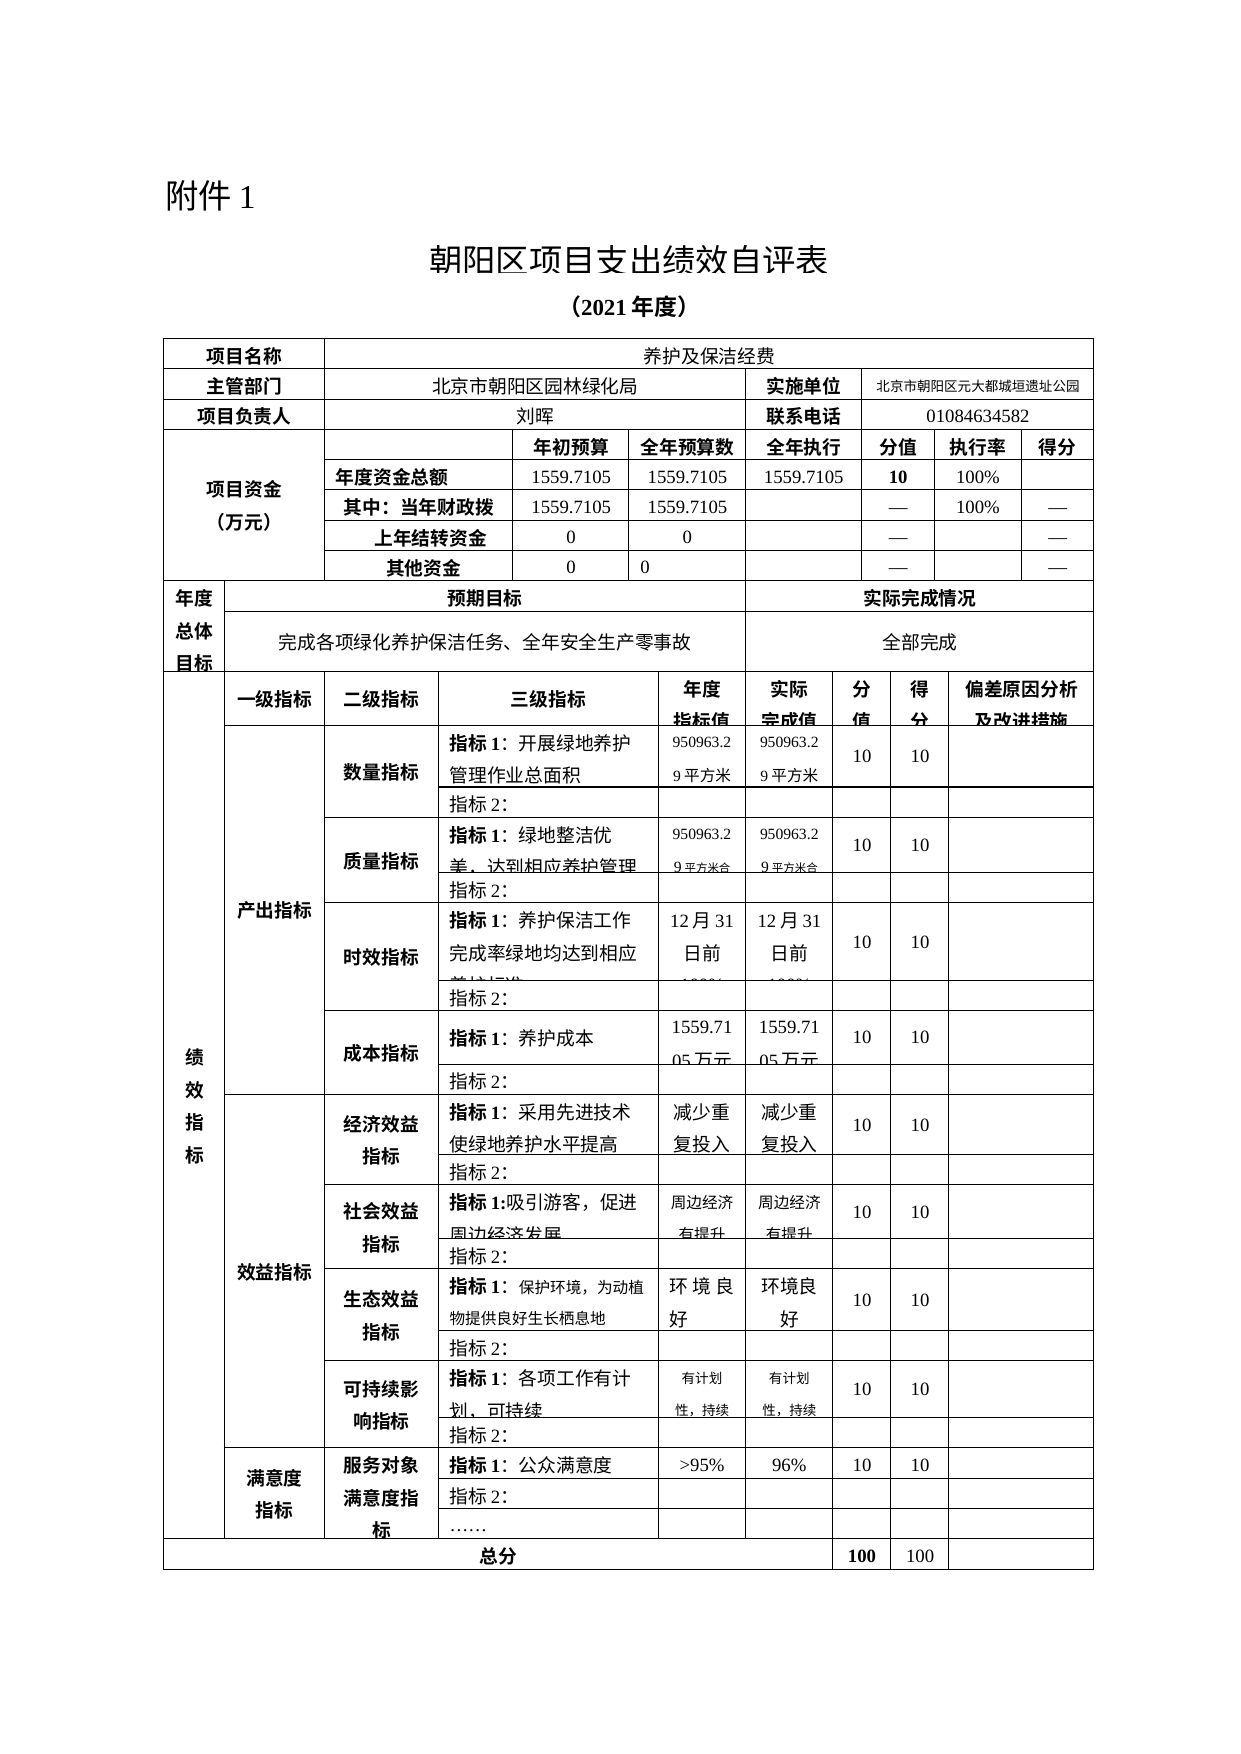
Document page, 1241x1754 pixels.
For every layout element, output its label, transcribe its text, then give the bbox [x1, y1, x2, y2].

table_cell 实际完成情况 [746, 581, 1093, 611]
table_cell 环境良好 [746, 1269, 832, 1330]
table_cell 指标1：保护环境，为动植物提供良好生长栖息地 [439, 1269, 658, 1330]
table_cell 10 [891, 1185, 948, 1238]
table_cell [891, 1331, 948, 1360]
table_cell 指标1：公众满意度 [439, 1448, 658, 1478]
table_cell [659, 873, 745, 902]
table_cell 其中：当年财政拨款 [325, 490, 512, 520]
table_cell 质量指标 [325, 818, 438, 902]
table_cell [949, 1011, 1093, 1063]
table_cell 实际 完成值 [746, 672, 832, 725]
table_cell 950963.29平方米合格 [746, 818, 832, 872]
table_cell 项目资金 （万元） [164, 430, 324, 580]
table_cell 10 [833, 1185, 890, 1238]
table_cell 二级指标 [325, 672, 438, 725]
table_cell 年度 指标值 [659, 672, 745, 725]
table_cell [659, 1509, 745, 1538]
table_cell [949, 1448, 1093, 1478]
table_cell 指标2： [439, 1065, 658, 1094]
table_cell [659, 788, 745, 817]
table_cell 指标1：养护成本 [439, 1011, 658, 1063]
table_cell 养护及保洁经费 [325, 339, 1093, 368]
table_cell [949, 788, 1093, 817]
table_cell — [1022, 521, 1093, 550]
table_cell 项目负责人 [164, 400, 324, 429]
table_cell [833, 1155, 890, 1184]
table_cell 减少重复投入 [659, 1095, 745, 1154]
table_cell [949, 818, 1093, 872]
table_cell 指标2： [439, 788, 658, 817]
table_cell 指标2： [439, 1479, 658, 1508]
table_cell 指标2： [439, 981, 658, 1010]
table_cell [833, 1418, 890, 1447]
table_header 朝阳区项目支出绩效自评表 [164, 227, 1094, 273]
table_cell >95% [659, 1448, 745, 1478]
table_cell [891, 1065, 948, 1094]
table_cell 1559.7105 [513, 490, 628, 520]
table_cell 0 [629, 521, 745, 550]
table_cell 10 [891, 1269, 948, 1330]
table_cell 100 [891, 1539, 948, 1568]
table_cell 一级指标 [225, 672, 324, 725]
table_cell 服务对象满意度指标 [325, 1448, 438, 1538]
table_cell [891, 1239, 948, 1268]
table_cell 分值 [862, 430, 934, 459]
table_cell 指标1：养护保洁工作完成率绿地均达到相应养护标准 [439, 903, 658, 979]
table_cell [746, 551, 861, 580]
table_cell [746, 521, 861, 550]
table_cell 1559.7105万元 [659, 1011, 745, 1063]
table_cell 指标1：各项工作有计划，可持续 [439, 1361, 658, 1417]
table_cell [746, 1509, 832, 1538]
table_cell 10 [891, 1011, 948, 1063]
table_cell 主管部门 [164, 369, 324, 398]
table_cell [949, 981, 1093, 1010]
table_cell 刘晖 [325, 400, 745, 429]
table_cell 10 [833, 1011, 890, 1063]
table_cell [833, 1331, 890, 1360]
table_cell 年度总体目标 [164, 581, 224, 671]
table_cell 100% [935, 490, 1021, 520]
table_cell 环境良好 [659, 1269, 745, 1330]
table_cell [659, 1155, 745, 1184]
table_cell 完成各项绿化养护保洁任务、全年安全生产零事故 [225, 612, 745, 671]
table_cell 绩 效 指 标 [164, 672, 224, 1538]
table_cell 周边经济有提升 [746, 1185, 832, 1238]
table_cell [746, 1418, 832, 1447]
table_cell 生态效益 指标 [325, 1269, 438, 1360]
table_cell 12月31日前100% [746, 903, 832, 979]
table_cell 得分 [1022, 430, 1093, 459]
table_cell 有计划性，持续进行 [746, 1361, 832, 1417]
table_cell [746, 1155, 832, 1184]
table_cell 指标1：采用先进技术使绿地养护水平提高 [439, 1095, 658, 1154]
table_cell [949, 1239, 1093, 1268]
table_cell [1022, 460, 1093, 489]
table_cell 其他资金 [325, 551, 512, 580]
table_cell [833, 1509, 890, 1538]
table_cell [949, 726, 1093, 786]
table_cell [659, 981, 745, 1010]
table_cell 10 [833, 726, 890, 786]
table_cell [935, 551, 1021, 580]
table_cell [935, 521, 1021, 550]
table_cell 上年结转资金 [325, 521, 512, 550]
table_cell 执行率 [935, 430, 1021, 459]
table_cell 10 [891, 1095, 948, 1154]
table_cell 1559.7105 [513, 460, 628, 489]
table_cell 总分 [164, 1539, 832, 1568]
table_cell [746, 873, 832, 902]
table_cell 指标2： [439, 1331, 658, 1360]
text 附件1 [165, 162, 1093, 227]
table_cell 10 [862, 460, 934, 489]
table_cell — [1022, 551, 1093, 580]
table_cell …… [439, 1509, 658, 1538]
table_cell 成本指标 [325, 1011, 438, 1094]
table_cell [949, 1155, 1093, 1184]
table_cell [949, 1418, 1093, 1447]
table_cell [949, 1095, 1093, 1154]
table_cell 10 [833, 903, 890, 979]
table_cell 1559.7105 [629, 490, 745, 520]
table_cell [659, 1239, 745, 1268]
table_cell 指标2： [439, 873, 658, 902]
table_cell [949, 1479, 1093, 1508]
table_cell [949, 1185, 1093, 1238]
table_cell [746, 981, 832, 1010]
table_cell 10 [833, 1448, 890, 1478]
table_cell 全年执行数 [746, 430, 861, 459]
table_cell 96% [746, 1448, 832, 1478]
table_cell 指标1：绿地整洁优美，达到相应养护管理等级 [439, 818, 658, 872]
table_cell — [1022, 490, 1093, 520]
table_cell [891, 1509, 948, 1538]
table_cell （2021年度） [164, 273, 1094, 338]
table_cell 950963.29平方米合格 [659, 818, 745, 872]
table_cell 1559.7105 [629, 460, 745, 489]
table_cell [891, 788, 948, 817]
table_cell 指标2： [439, 1239, 658, 1268]
table_cell — [862, 490, 934, 520]
table_cell [833, 873, 890, 902]
table_cell 年初预算数 [513, 430, 628, 459]
table_cell 950963.29平方米 [746, 726, 832, 786]
table_cell [746, 1239, 832, 1268]
table_cell 三级指标 [439, 672, 658, 725]
table_cell 产出指标 [225, 726, 324, 1094]
table_cell 有计划性，持续进行 [659, 1361, 745, 1417]
table_cell 全部完成 [746, 612, 1093, 671]
table_cell [833, 1239, 890, 1268]
table_cell 效益指标 [225, 1095, 324, 1447]
table_cell 10 [891, 818, 948, 872]
table_cell 10 [891, 1361, 948, 1417]
table_cell 时效指标 [325, 903, 438, 1010]
table_cell 100% [935, 460, 1021, 489]
table_cell 得分 [891, 672, 948, 725]
table_cell 分值 [833, 672, 890, 725]
table_cell 北京市朝阳区园林绿化局 [325, 369, 745, 398]
table_cell 经济效益 指标 [325, 1095, 438, 1184]
table_cell 100 [833, 1539, 890, 1568]
table_cell [659, 1479, 745, 1508]
table_cell 指标2： [439, 1155, 658, 1184]
table_cell 10 [833, 1361, 890, 1417]
table_cell [659, 1331, 745, 1360]
table_cell 10 [833, 1269, 890, 1330]
table_cell [891, 1479, 948, 1508]
table_cell 全年预算数 [629, 430, 745, 459]
table_cell 实施单位 [746, 369, 861, 398]
table_cell — [862, 551, 934, 580]
table_cell [949, 1331, 1093, 1360]
table_cell [746, 1065, 832, 1094]
table_cell 950963.29平方米 [659, 726, 745, 786]
table_cell [949, 873, 1093, 902]
table_cell 10 [891, 1448, 948, 1478]
table_cell 0 [513, 551, 628, 580]
table_cell [949, 1269, 1093, 1330]
table_cell [949, 903, 1093, 979]
table_cell [659, 1418, 745, 1447]
table_cell 0 [513, 521, 628, 550]
table_cell 指标2： [439, 1418, 658, 1447]
table_cell [325, 430, 512, 459]
table_cell [891, 981, 948, 1010]
table_cell [949, 1361, 1093, 1417]
table_cell 年度资金总额 [325, 460, 512, 489]
table_cell [833, 981, 890, 1010]
table_cell [891, 1155, 948, 1184]
table_cell 满意度 指标 [225, 1448, 324, 1538]
table_cell 减少重复投入 [746, 1095, 832, 1154]
table_cell [833, 1065, 890, 1094]
table_cell 指标1:吸引游客，促进周边经济发展 [439, 1185, 658, 1238]
table_cell [746, 1331, 832, 1360]
table_cell 10 [891, 903, 948, 979]
table_cell 社会效益 指标 [325, 1185, 438, 1268]
table_cell 联系电话 [746, 400, 861, 429]
table_cell 偏差原因分析及改进措施 [949, 672, 1093, 725]
table_cell 数量指标 [325, 726, 438, 817]
table_cell [659, 1065, 745, 1094]
table_cell [746, 490, 861, 520]
table_cell [949, 1509, 1093, 1538]
table_cell [891, 873, 948, 902]
table_cell [746, 1479, 832, 1508]
table_cell 项目名称 [164, 339, 324, 368]
table_cell 10 [891, 726, 948, 786]
table_cell [891, 1418, 948, 1447]
table_cell 12月31日前100% [659, 903, 745, 979]
table_cell 1559.7105 [746, 460, 861, 489]
table_cell 1559.7105万元 [746, 1011, 832, 1063]
table_cell 01084634582 [862, 400, 1093, 429]
table_cell 10 [833, 1095, 890, 1154]
table_cell 0 [629, 551, 745, 580]
table_cell [833, 1479, 890, 1508]
table_cell 周边经济有提升 [659, 1185, 745, 1238]
table_cell 预期目标 [225, 581, 745, 611]
table_cell [833, 788, 890, 817]
table_cell [746, 788, 832, 817]
table_cell [949, 1539, 1093, 1568]
table_cell — [862, 521, 934, 550]
table_cell 北京市朝阳区元大都城垣遗址公园 [862, 369, 1093, 398]
table_cell [949, 1065, 1093, 1094]
table_cell 10 [833, 818, 890, 872]
table_cell 可持续影响指标 [325, 1361, 438, 1447]
table_cell 指标1：开展绿地养护管理作业总面积 [439, 726, 658, 786]
